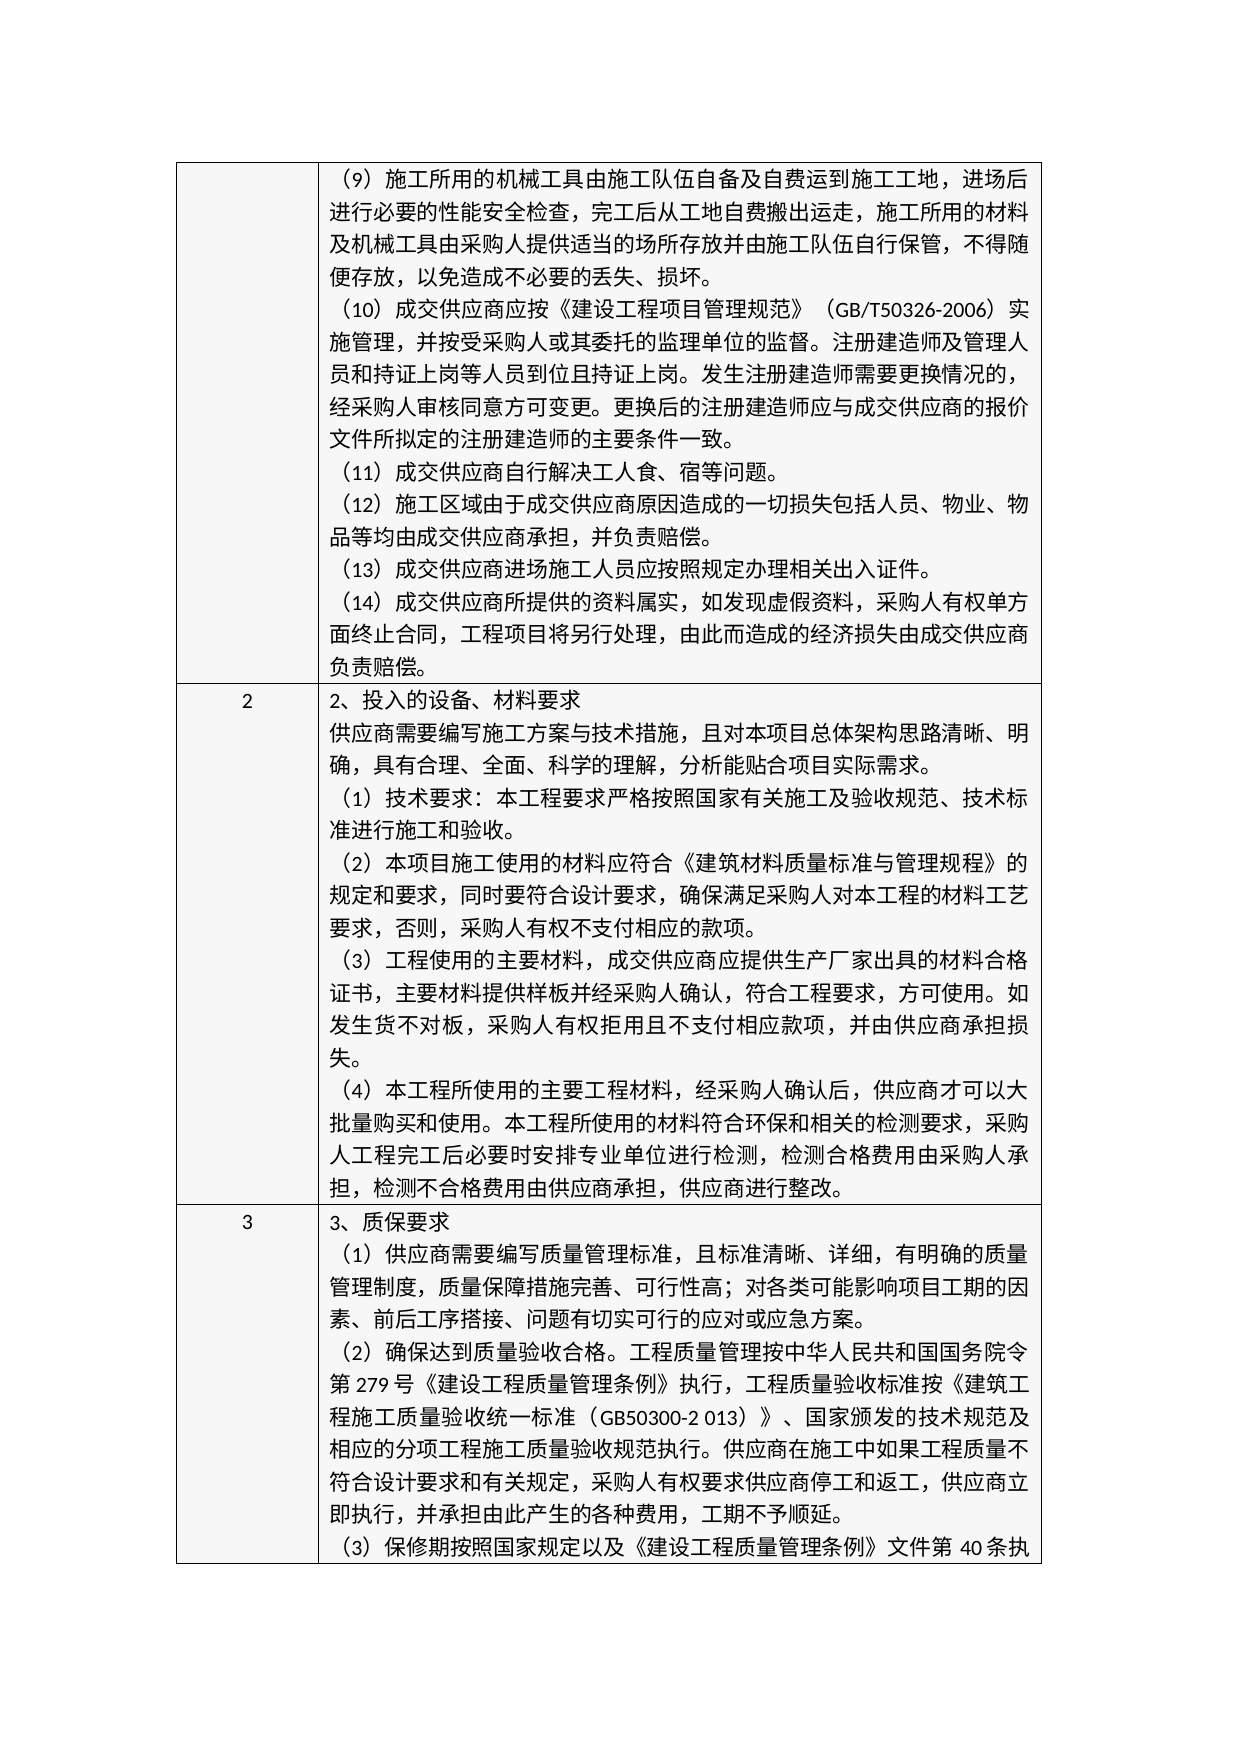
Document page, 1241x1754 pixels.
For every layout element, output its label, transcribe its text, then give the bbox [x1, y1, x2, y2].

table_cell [319, 163, 1041, 683]
table_cell 1 [177, 163, 318, 683]
table_cell 3 [177, 1205, 318, 1563]
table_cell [319, 1205, 1041, 1563]
table_cell 2 [177, 684, 318, 1204]
table_cell 2、投入的设备、材料要求 供应商需要编写施工方案与技术措施，且对本项目总体架构思路清晰、明确，具有合理、全面、科学的理解，分析能贴合项目实际需求。 （1）技术要求：本工程要求严格按照国家有关施工及验收规范、技术标准进行施工和验收。 （2）本项目施工使用的材料应符合《建筑材料质量标准与管理规程》的规定和要求，同时要符合设计要求，确保满足采购人对本工程的材料工艺要求，否则，采购人有权不支付相应的款项。 （3）工程使用的主要材料，成交供应商应提供生产厂家出具的材料合格证书，主要材料提供样板并经采购人确认，符合工程要求，方可使用。如发生货不对板，采购人有权拒用且不支付相应款项，并由供应商承担损失。 （4）本工程所使用的主要工程材料，经采购人确认后，供应商才可以大批量购买和使用。本工程所使用的材料符合环保和相关的检测要求，采购人工程完工后必要时安排专业单位进行检测，检测合格费用由采购人承担，检测不合格费用由供应商承担，供应商进行整改。 [319, 684, 1041, 1204]
